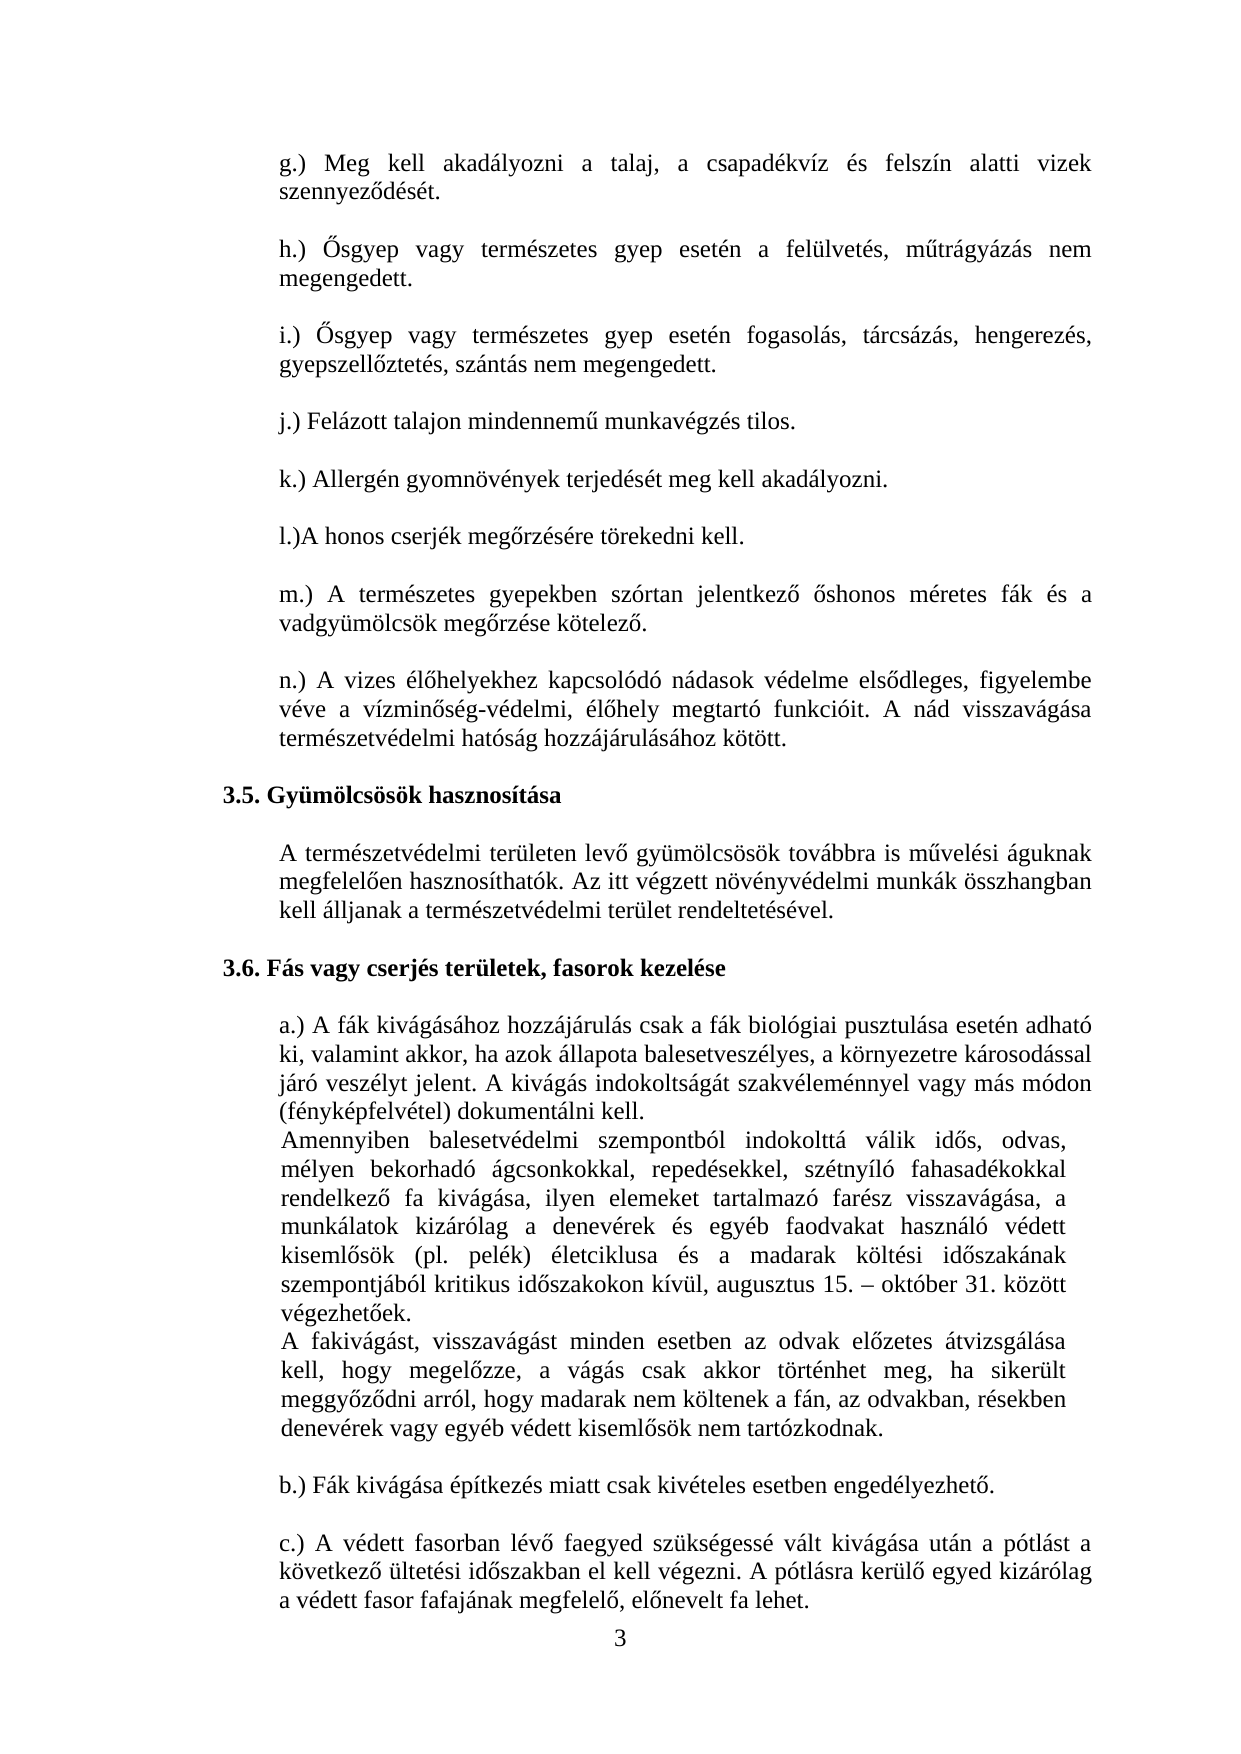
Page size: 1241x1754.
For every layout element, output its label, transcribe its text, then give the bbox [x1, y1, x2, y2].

text 3.5. Gyümölcsösök hasznosítása [223, 780, 1093, 809]
text 3.6. Fás vagy cserjés területek, fasorok kezelése [223, 953, 1093, 981]
text j.) Felázott talajon mindennemű munkavégzés tilos. [279, 406, 1093, 435]
text A fakivágást, visszavágást minden esetben az odvak előzetes átvizsgálása kell, hogy megelőzze, a vágás csak akkor történhet meg, ha sikerült meggyőződni arról, hogy madarak nem költenek a fán, az odvakban, résekben denevérek vagy egyéb védett kisemlősök nem tartózkodnak. [281, 1326, 1067, 1441]
text k.) Allergén gyomnövények terjedését meg kell akadályozni. [279, 464, 1093, 493]
text h.) Ősgyep vagy természetes gyep esetén a felülvetés, műtrágyázás nem megengedett. [279, 234, 1093, 291]
text i.) Ősgyep vagy természetes gyep esetén fogasolás, tárcsázás, hengerezés, gyepszellőztetés, szántás nem megengedett. [279, 320, 1093, 378]
text l.)A honos cserjék megőrzésére törekedni kell. [279, 521, 1093, 550]
text m.) A természetes gyepekben szórtan jelentkező őshonos méretes fák és a vadgyümölcsök megőrzése kötelező. [279, 579, 1093, 636]
text b.) Fák kivágása építkezés miatt csak kivételes esetben engedélyezhető. [279, 1470, 1093, 1499]
text Amennyiben balesetvédelmi szempontból indokolttá válik idős, odvas, mélyen bekorhadó ágcsonkokkal, repedésekkel, szétnyíló fahasadékokkal rendelkező fa kivágása, ilyen elemeket tartalmazó farész visszavágása, a munkálatok kizárólag a denevérek és egyéb faodvakat használó védett kisemlősök (pl. pelék) életciklusa és a madarak költési időszakának szempontjából kritikus időszakokon kívül, augusztus 15. – október 31. között végezhetőek. [281, 1125, 1067, 1326]
text g.) Meg kell akadályozni a talaj, a csapadékvíz és felszín alatti vizek szennyeződését. [279, 148, 1093, 205]
text c.) A védett fasorban lévő faegyed szükségessé vált kivágása után a pótlást a következő ültetési időszakban el kell végezni. A pótlásra kerülő egyed kizárólag a védett fasor fafajának megfelelő, előnevelt fa lehet. [279, 1528, 1093, 1614]
text A természetvédelmi területen levő gyümölcsösök továbbra is művelési águknak megfelelően hasznosíthatók. Az itt végzett növényvédelmi munkák összhangban kell álljanak a természetvédelmi terület rendeltetésével. [279, 838, 1093, 924]
text n.) A vizes élőhelyekhez kapcsolódó nádasok védelme elsődleges, figyelembe véve a vízminőség-védelmi, élőhely megtartó funkcióit. A nád visszavágása természetvédelmi hatóság hozzájárulásához kötött. [279, 665, 1093, 751]
text a.) A fák kivágásához hozzájárulás csak a fák biológiai pusztulása esetén adható ki, valamint akkor, ha azok állapota balesetveszélyes, a környezetre károsodással járó veszélyt jelent. A kivágás indokoltságát szakvéleménnyel vagy más módon (fényképfelvétel) dokumentálni kell. [279, 1010, 1093, 1125]
